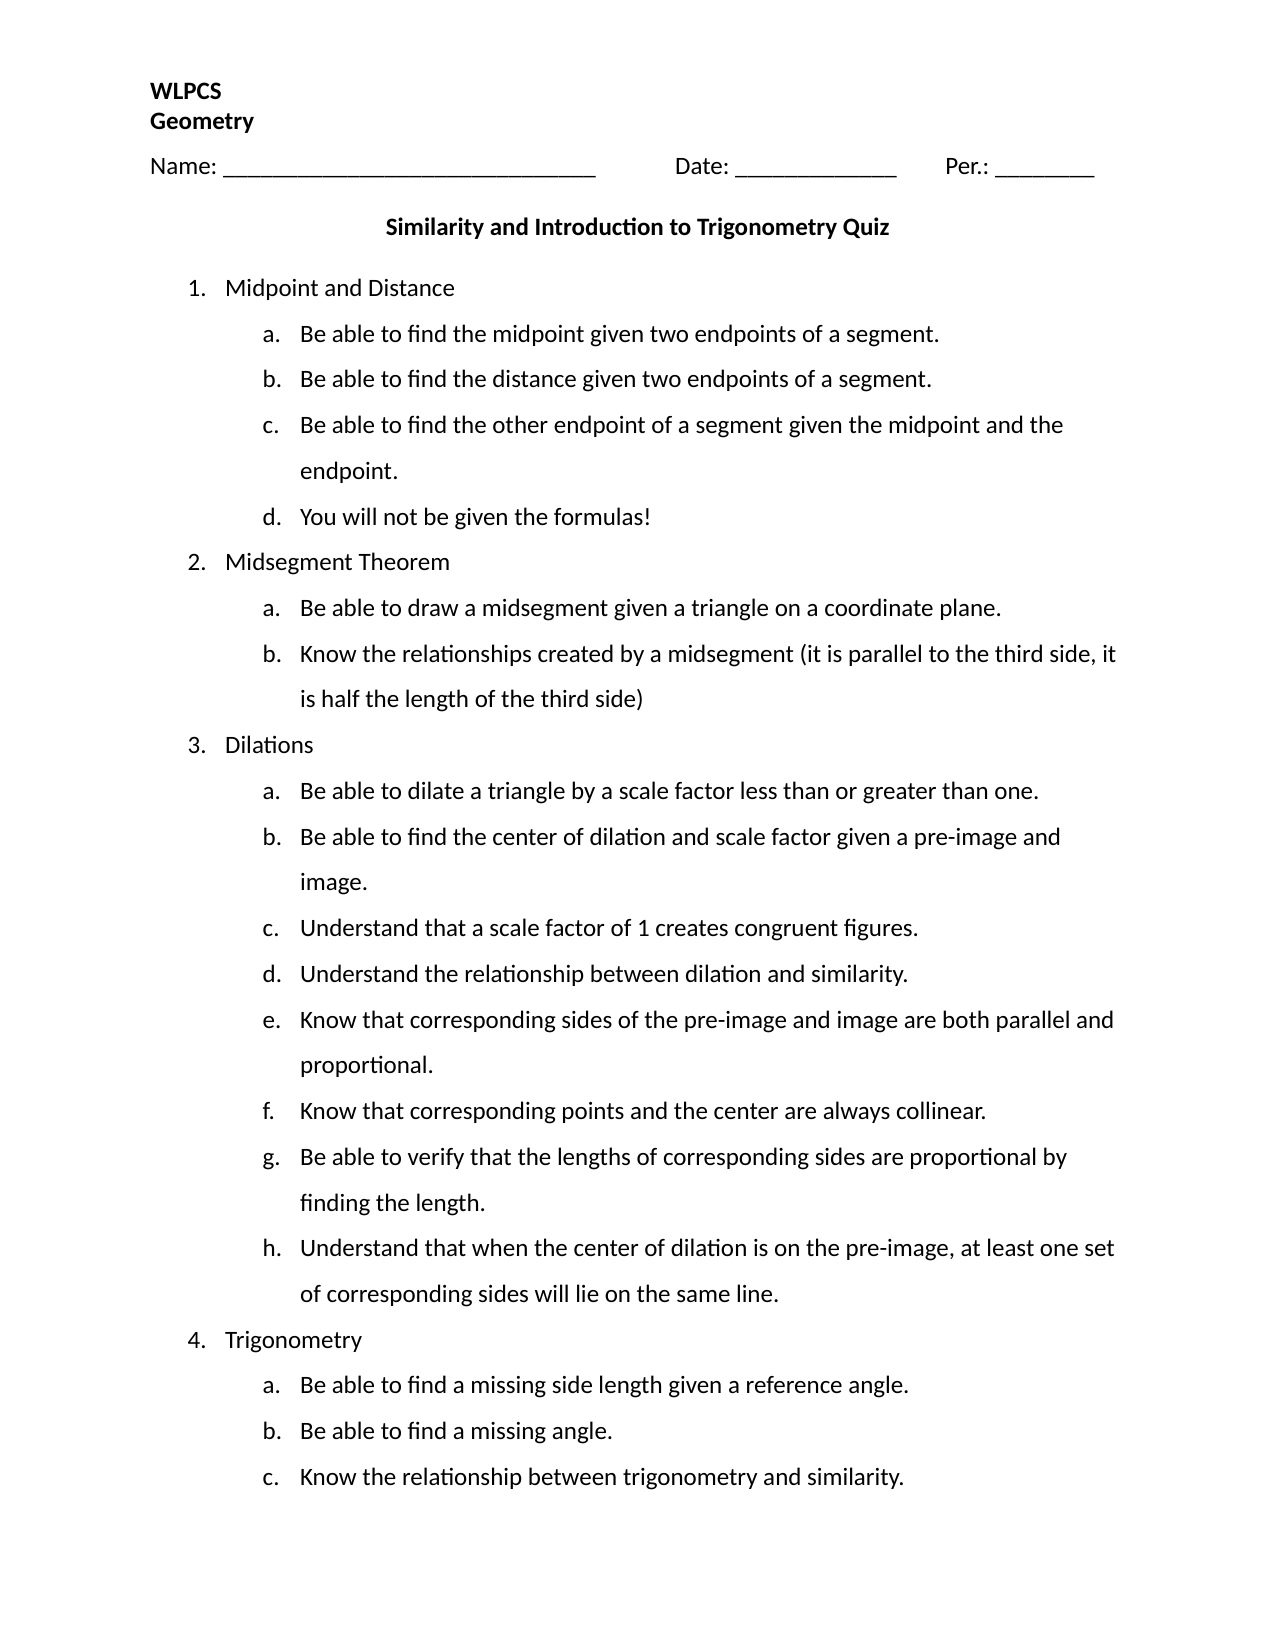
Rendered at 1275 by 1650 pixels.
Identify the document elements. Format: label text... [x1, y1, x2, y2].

list Know that corresponding points and the center are always collinear. [262, 1095, 1125, 1126]
list Be able to find a missing angle. [262, 1415, 1125, 1446]
list Be able to draw a midsegment given a triangle on a coordinate plane. [262, 592, 1125, 623]
list Dilations [187, 729, 1125, 760]
list Be able to find a missing side length given a reference angle. [262, 1369, 1125, 1400]
list Midpoint and Distance [187, 272, 1125, 303]
list Be able to find the center of dilation and scale factor given a pre-image and image. [262, 821, 1125, 897]
list Be able to find the distance given two endpoints of a segment. [262, 363, 1125, 394]
list Understand that a scale factor of 1 creates congruent figures. [262, 912, 1125, 943]
list Understand the relationship between dilation and similarity. [262, 958, 1125, 988]
text Similarity and Introduction to Trigonometry Quiz [150, 211, 1125, 242]
list Know the relationships created by a midsegment (it is parallel to the third side, it is half the length of the third side) [262, 638, 1125, 714]
list Understand that when the center of dilation is on the pre-image, at least one set of corresponding sides will lie on the same line. [262, 1232, 1125, 1309]
list Midsegment Theorem [187, 546, 1125, 577]
list Be able to dilate a triangle by a scale factor less than or greater than one. [262, 775, 1125, 806]
list Know that corresponding sides of the pre-image and image are both parallel and proportional. [262, 1004, 1125, 1080]
list You will not be given the formulas! [262, 501, 1125, 531]
list Be able to find the midpoint given two endpoints of a segment. [262, 318, 1125, 348]
list Be able to find the other endpoint of a segment given the midpoint and the endpoint. [262, 409, 1125, 486]
list Be able to verify that the lengths of corresponding sides are proportional by finding the length. [262, 1141, 1125, 1217]
text Name: ______________________________ Date: _____________ Per.: ________ [150, 150, 1125, 181]
list Trigonometry [187, 1324, 1125, 1354]
list Know the relationship between trigonometry and similarity. [262, 1461, 1125, 1492]
